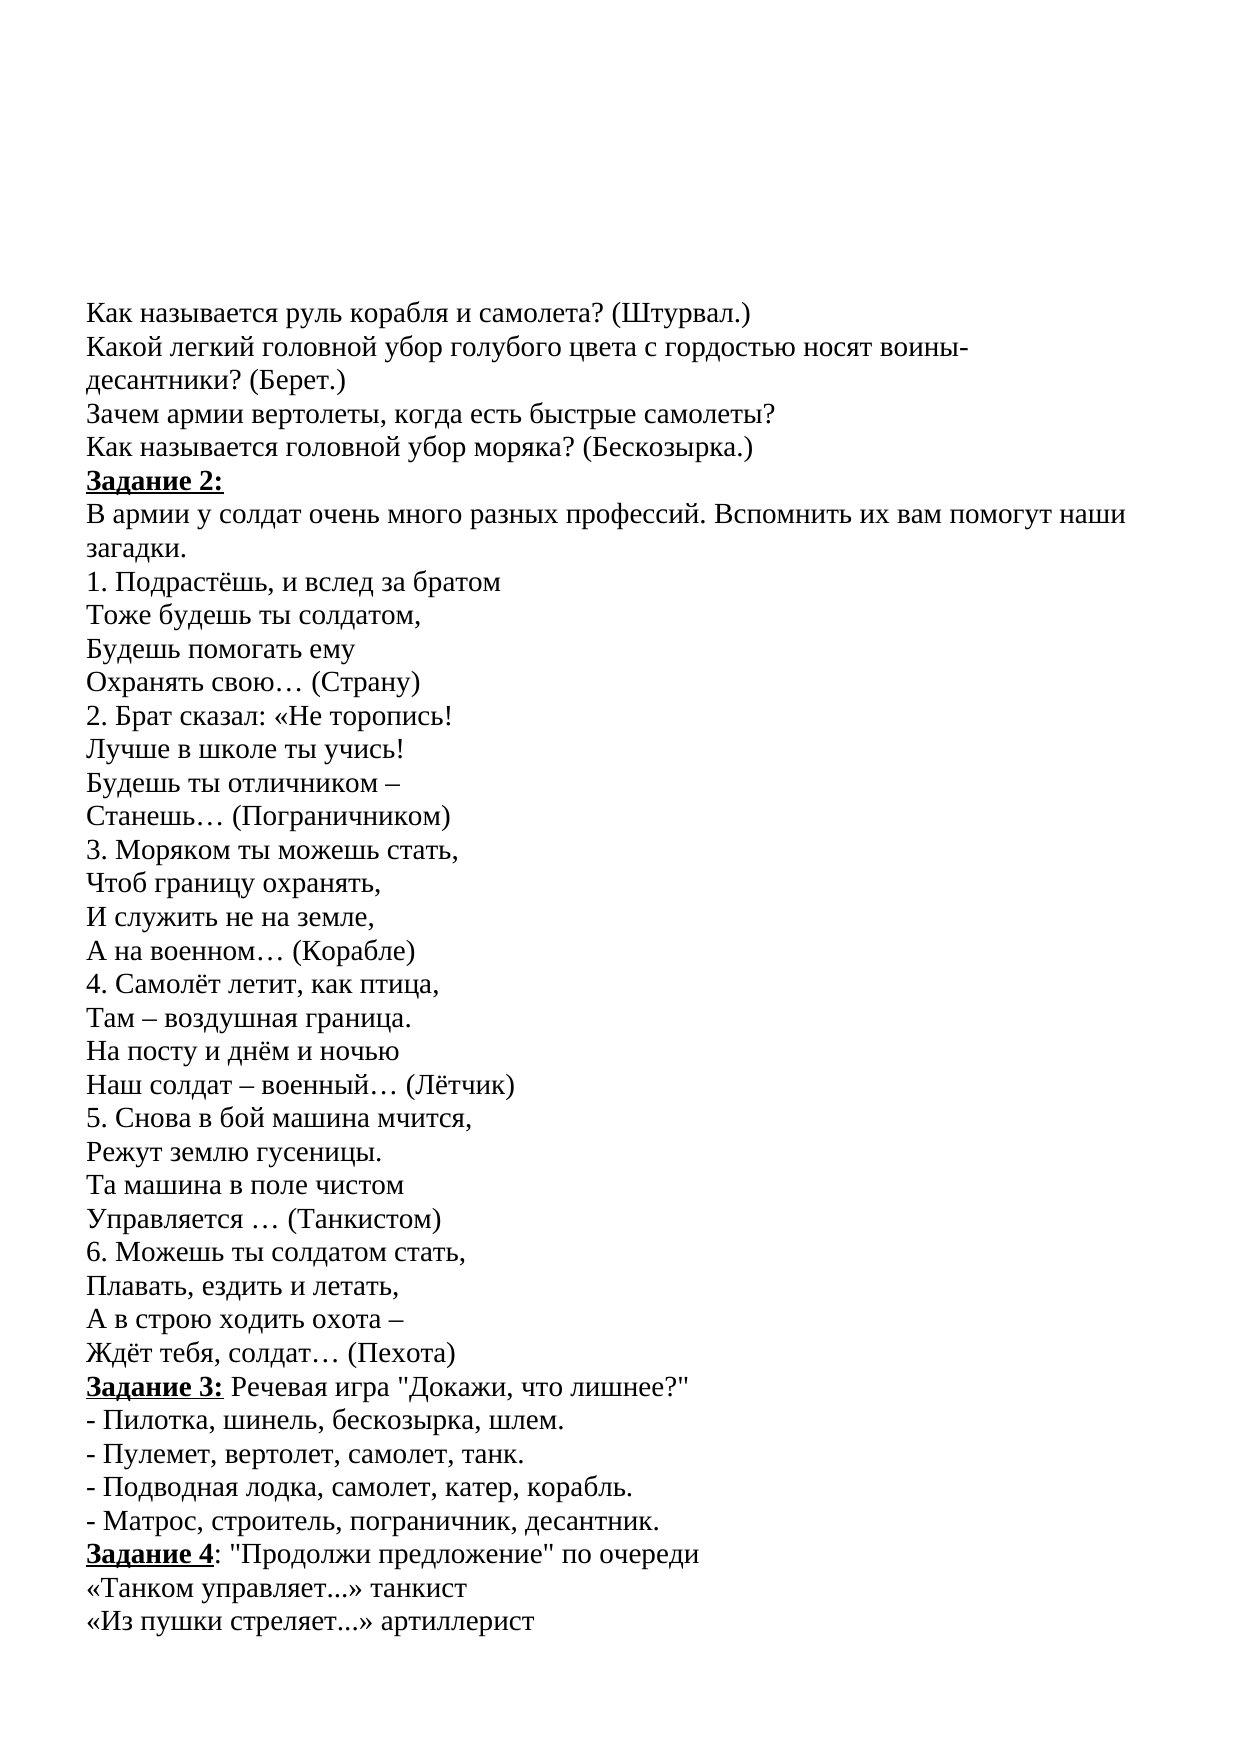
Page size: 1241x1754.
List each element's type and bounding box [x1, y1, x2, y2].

table_header [83, 295, 1169, 1637]
